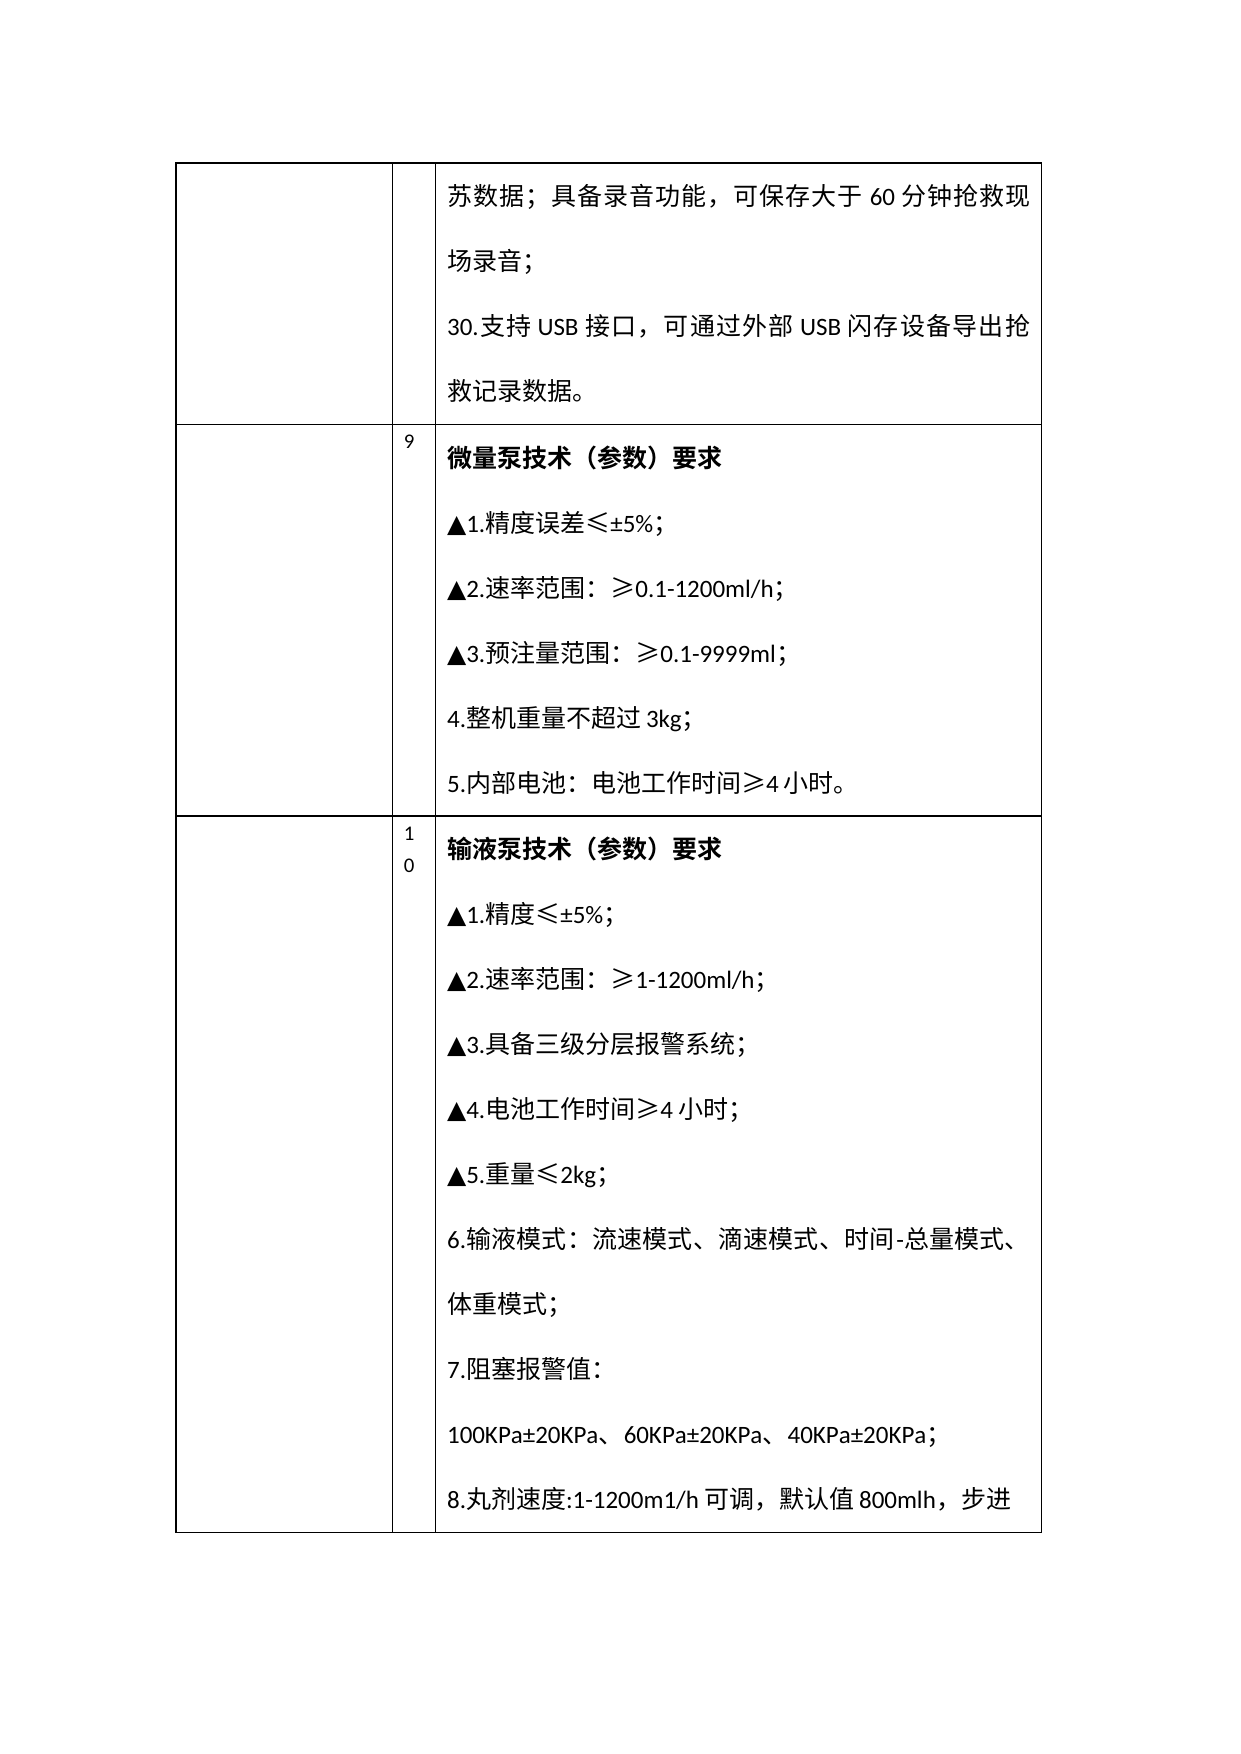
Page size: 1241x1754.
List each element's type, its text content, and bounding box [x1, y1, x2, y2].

table_cell 8 [393, 164, 435, 423]
table_cell [177, 817, 392, 1532]
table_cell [436, 817, 1041, 1532]
table_cell 9 [393, 425, 435, 815]
table_cell [177, 425, 392, 815]
table_cell 微量泵技术（参数）要求 ▲1.精度误差≤±5%； ▲2.速率范围：≥0.1-1200ml/h； ▲3.预注量范围：≥0.1-9999ml； 4.整机重量不超过3kg； 5.内部电池：电池工作时间≥4小时。 [436, 425, 1041, 815]
table_cell [177, 164, 392, 423]
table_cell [436, 164, 1041, 423]
table_cell 10 [393, 817, 435, 1532]
